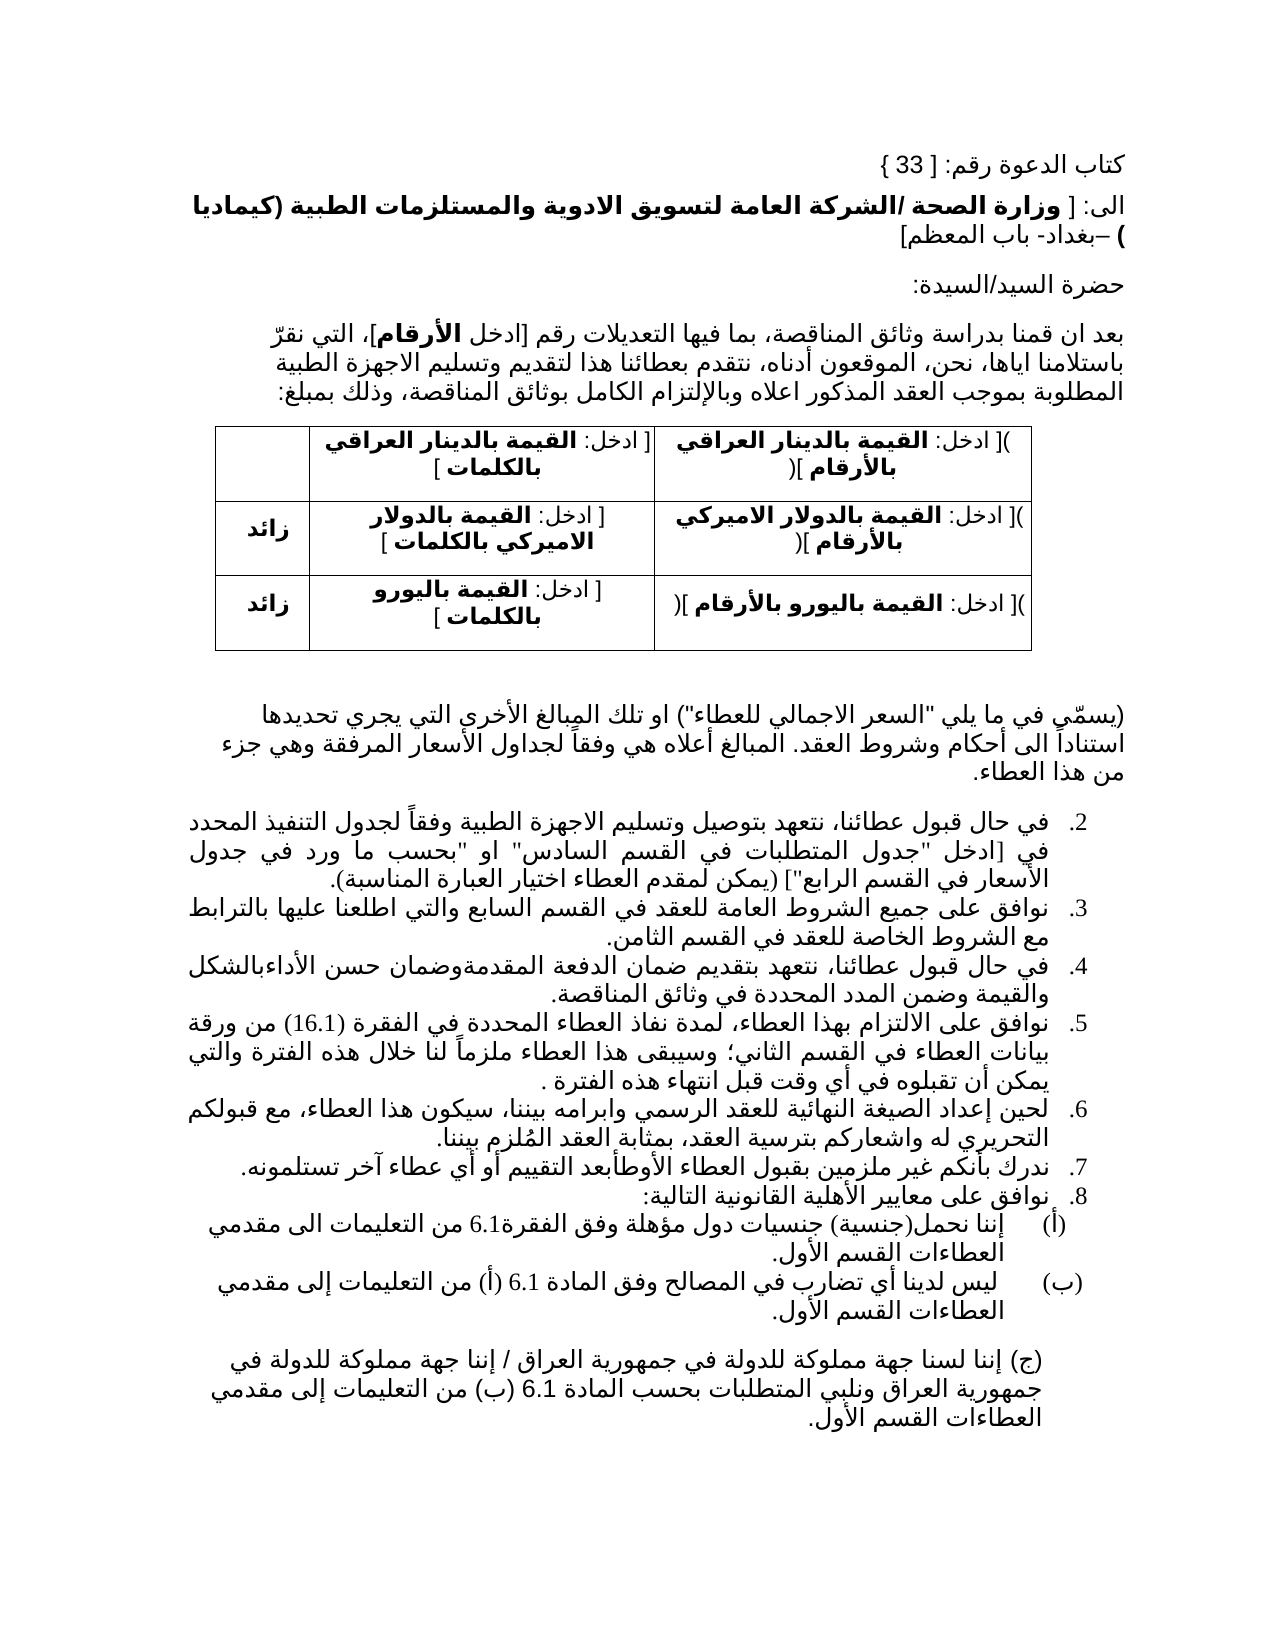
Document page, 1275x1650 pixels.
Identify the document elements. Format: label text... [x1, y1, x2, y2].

text الى: [ وزارة الصحة /الشركة العامة لتسويق الادوية والمستلزمات الطبية (كيماديا ) –بغداد- باب المعظم] [187, 191, 1125, 249]
table_header [216, 427, 309, 501]
table_cell [ ادخل: القيمة بالدولار الاميركي بالكلمات ] [310, 502, 654, 575]
list نوافق على جميع الشروط العامة للعقد في القسم السابع والتي اطلعنا عليها بالترابط مع الشروط الخاصة للعقد في القسم الثامن. [187, 893, 1087, 951]
list لحين إعداد الصيغة النهائية للعقد الرسمي وابرامه بيننا، سيكون هذا العطاء، مع قبولكم التحريري له واشعاركم بترسية العقد، بمثابة العقد المُلزم بيننا. [187, 1094, 1087, 1152]
text (يسمّى في ما يلي "السعر الاجمالي للعطاء") او تلك المبالغ الأخرى التي يجري تحديدها استناداً الى أحكام وشروط العقد. المبالغ أعلاه هي وفقاً لجداول الأسعار المرفقة وهي جزء من هذا العطاء. [187, 700, 1125, 786]
list نوافق على معايير الأهلية القانونية التالية: [187, 1181, 1087, 1209]
list في حال قبول عطائنا، نتعهد بتقديم ضمان الدفعة المقدمةوضمان حسن الأداءبالشكل والقيمة وضمن المدد المحددة في وثائق المناقصة. [187, 951, 1087, 1008]
table_cell )[ ادخل: القيمة بالدولار الاميركي بالأرقام ]( [655, 502, 1031, 575]
list ندرك بأنكم غير ملزمين بقبول العطاء الأوطأبعد التقييم أو أي عطاء آخر تستلمونه. [187, 1152, 1087, 1181]
table_cell )[ ادخل: القيمة باليورو بالأرقام ]( [655, 576, 1031, 650]
table_header [ ادخل: القيمة بالدينار العراقي بالكلمات ] [310, 427, 654, 501]
text (ج) إننا لسنا جهة مملوكة للدولة في جمهورية العراق / إننا جهة مملوكة للدولة في جمهورية العراق ونلبي المتطلبات بحسب المادة 6.1 (ب) من التعليمات إلى مقدمي العطاءات القسم الأول. [187, 1345, 1042, 1432]
list نوافق على الالتزام بهذا العطاء، لمدة نفاذ العطاء المحددة في الفقرة (16.1) من ورقة بيانات العطاء في القسم الثاني؛ وسيبقى هذا العطاء ملزماً لنا خلال هذه الفترة والتي يمكن أن تقبلوه في أي وقت قبل انتهاء هذه الفترة . [187, 1008, 1087, 1094]
list ليس لدينا أي تضارب في المصالح وفق المادة 6.1 (أ) من التعليمات إلى مقدمي العطاءات القسم الأول. [187, 1267, 1042, 1324]
table_header )[ ادخل: القيمة بالدينار العراقي بالأرقام ]( [655, 427, 1031, 501]
table_cell زائد [216, 576, 309, 650]
list في حال قبول عطائنا، نتعهد بتوصيل وتسليم الاجهزة الطبية وفقاً لجدول التنفيذ المحدد في [ادخل "جدول المتطلبات في القسم السادس" او "بحسب ما ورد في جدول الأسعار في القسم الرابع"] (يمكن لمقدم العطاء اختيار العبارة المناسبة). [187, 807, 1087, 893]
text بعد ان قمنا بدراسة وثائق المناقصة، بما فيها التعديلات رقم [ادخل الأرقام]، التي نقرّ باستلامنا اياها، نحن، الموقعون أدناه، نتقدم بعطائنا هذا لتقديم وتسليم الاجهزة الطبية المطلوبة بموجب العقد المذكور اعلاه وبالإلتزام الكامل بوثائق المناقصة، وذلك بمبلغ: [187, 319, 1125, 405]
list إننا نحمل(جنسية) جنسيات دول مؤهلة وفق الفقرة6.1 من التعليمات الى مقدمي العطاءات القسم الأول. [187, 1209, 1042, 1267]
text حضرة السيد/السيدة: [187, 269, 1125, 298]
table_cell [ ادخل: القيمة باليورو بالكلمات ] [310, 576, 654, 650]
text كتاب الدعوة رقم: [ 33 } [187, 150, 1125, 179]
table_cell زائد [216, 502, 309, 575]
